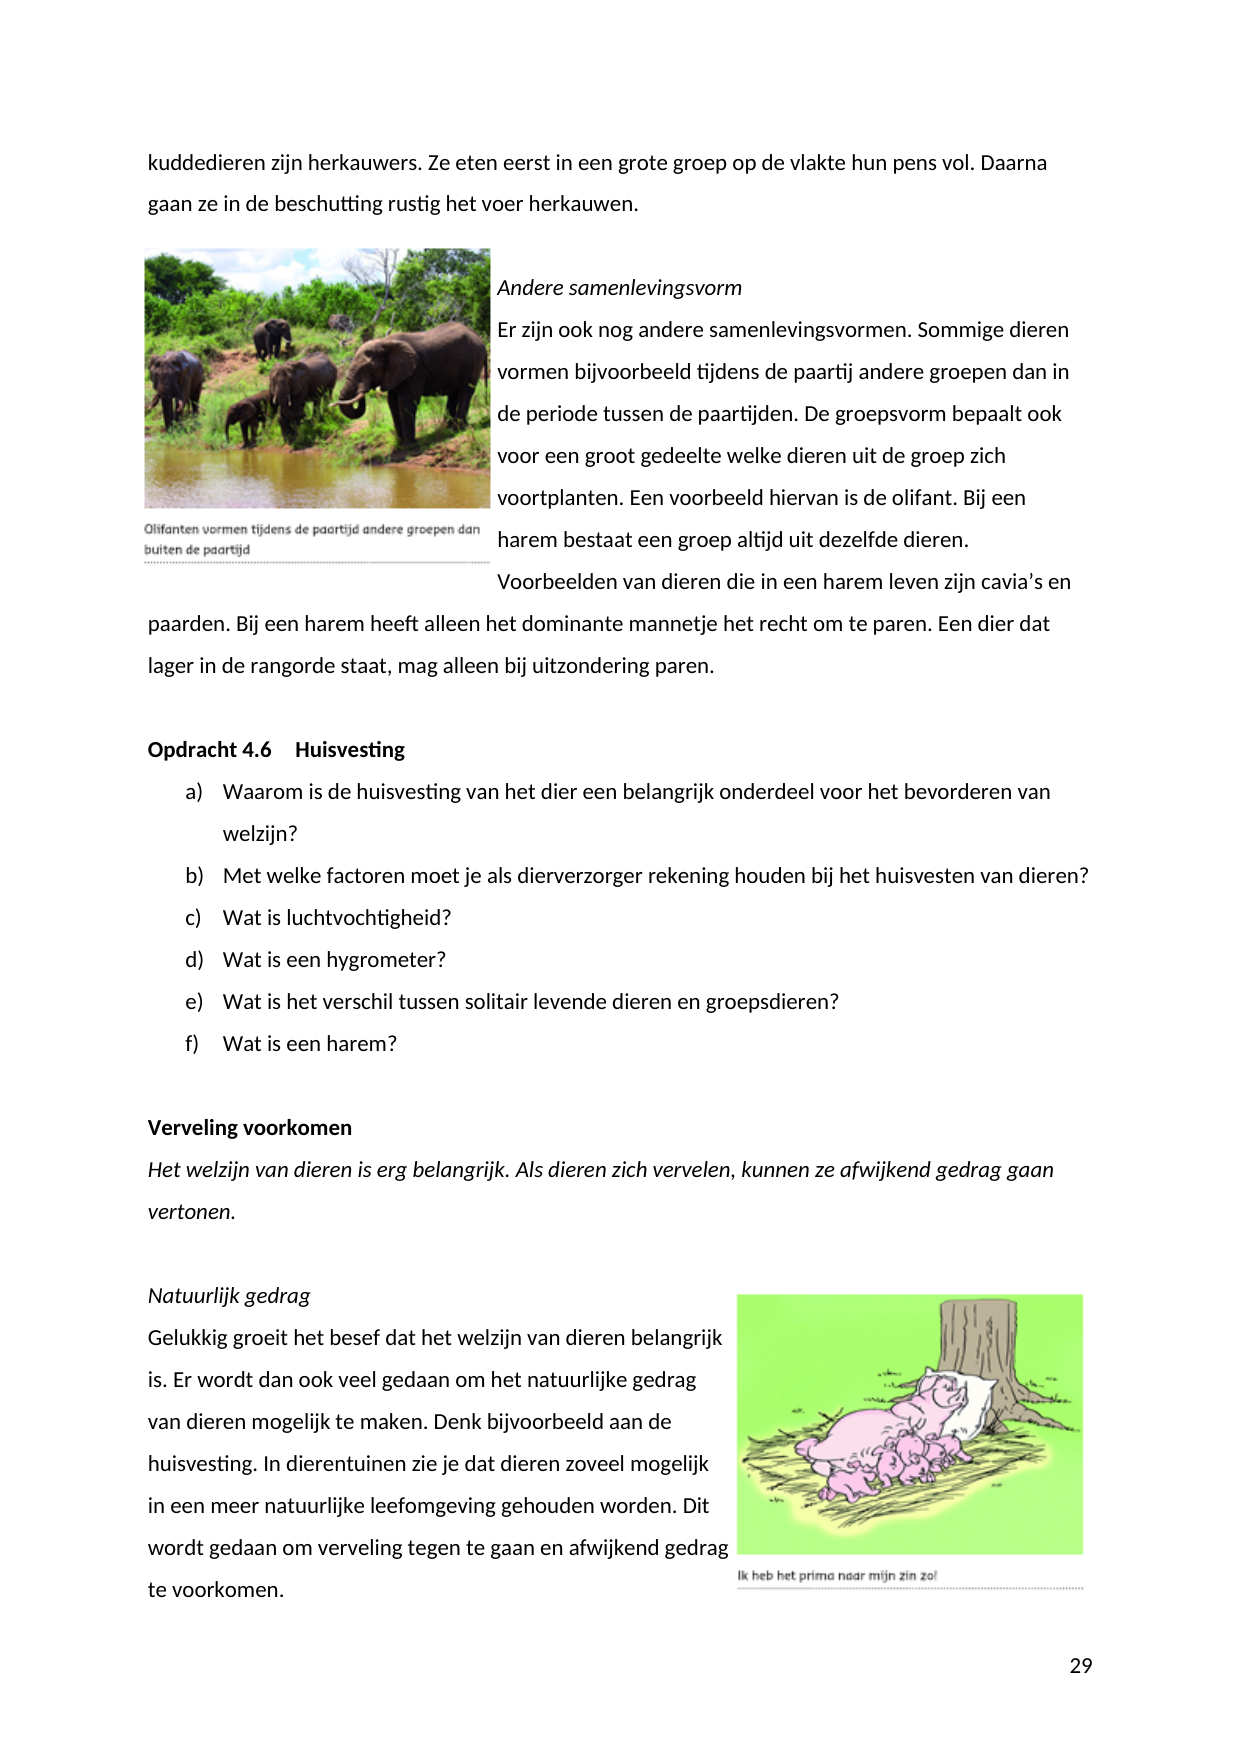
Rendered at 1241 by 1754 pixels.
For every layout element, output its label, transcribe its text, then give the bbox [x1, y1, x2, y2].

text Verveling voorkomen [148, 1113, 1093, 1141]
text Andere samenlevingsvorm [148, 273, 1093, 302]
text Het welzijn van dieren is erg belangrijk. Als dieren zich vervelen, kunnen ze afwijkend gedrag gaan vertonen. [148, 1155, 1093, 1225]
list Wat is een harem? [185, 1029, 1093, 1057]
list Wat is luchtvochtigheid? [185, 903, 1093, 931]
picture [731, 1279, 1099, 1605]
list Wat is een hygrometer? [185, 945, 1093, 973]
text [148, 148, 1093, 218]
list Met welke factoren moet je als dierverzorger rekening houden bij het huisvesten van dieren? [185, 861, 1093, 889]
list Waarom is de huisvesting van het dier een belangrijk onderdeel voor het bevorderen van welzijn? [185, 777, 1093, 847]
picture [137, 244, 497, 576]
text Natuurlijk gedrag [148, 1281, 1093, 1309]
text Er zijn ook nog andere samenlevingsvormen. Sommige dieren vormen bijvoorbeeld tijdens de paartij andere groepen dan in de periode tussen de paartijden. De groepsvorm bepaalt ook voor een groot gedeelte welke dieren uit de groep zich voortplanten. Een voorbeeld hiervan is de olifant. Bij een harem bestaat een groep altijd uit dezelfde dieren. Voorbeelden van dieren die in een harem leven zijn cavia’s en paarden. Bij een harem heeft alleen het dominante mannetje het recht om te paren. Een dier dat lager in de rangorde staat, mag alleen bij uitzondering paren. [148, 316, 1093, 679]
list Wat is het verschil tussen solitair levende dieren en groepsdieren? [185, 987, 1093, 1015]
text Opdracht 4.6 Huisvesting [148, 735, 1093, 763]
